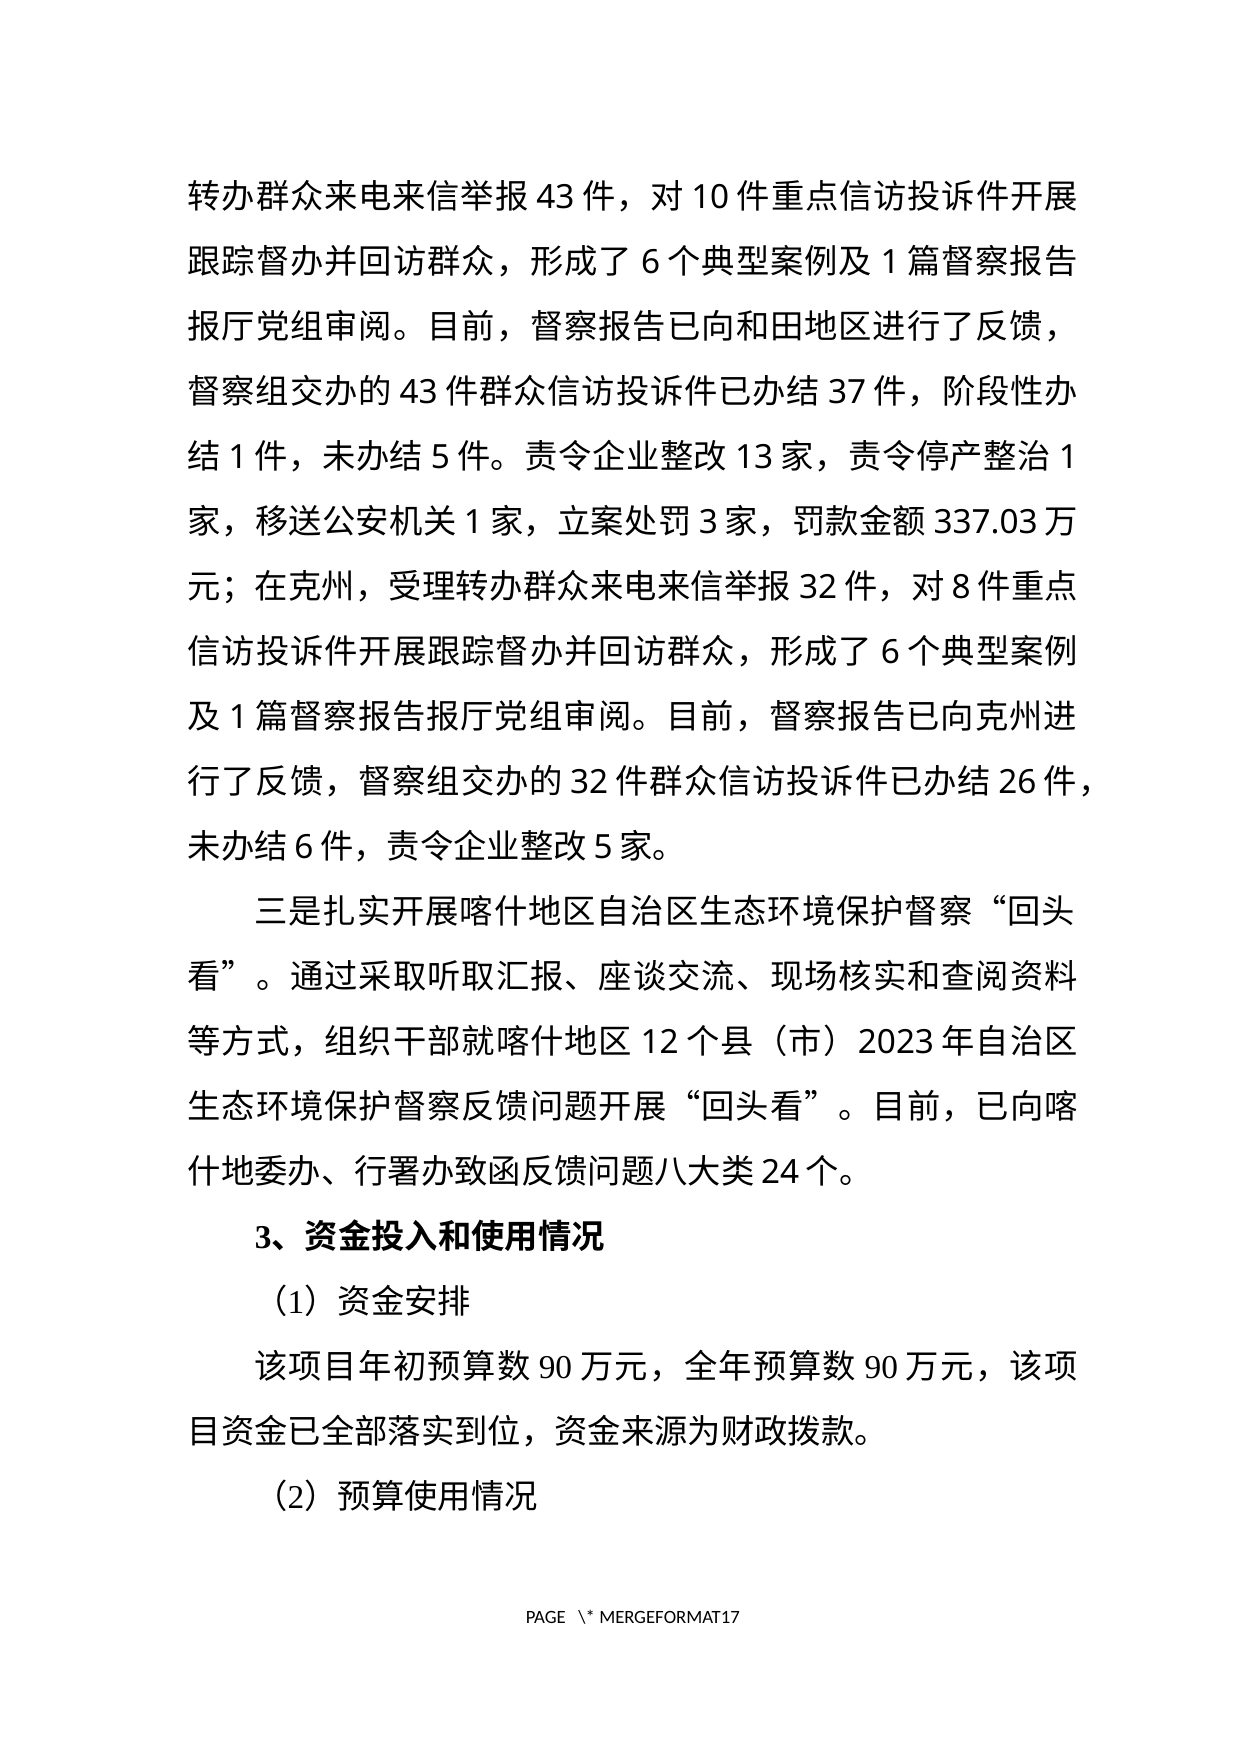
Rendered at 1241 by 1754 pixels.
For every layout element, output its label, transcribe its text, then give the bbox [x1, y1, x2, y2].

text （2）预算使用情况 [187, 1462, 1078, 1527]
text 该项目年初预算数90万元，全年预算数90万元，该项目资金已全部落实到位，资金来源为财政拨款。 [187, 1332, 1078, 1462]
text 3、资金投入和使用情况 [187, 1202, 1078, 1267]
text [187, 162, 1078, 877]
text （1）资金安排 [187, 1267, 1078, 1332]
text 三是扎实开展喀什地区自治区生态环境保护督察“回头看”。通过采取听取汇报、座谈交流、现场核实和查阅资料等方式，组织干部就喀什地区12个县（市）2023年自治区生态环境保护督察反馈问题开展“回头看”。目前，已向喀什地委办、行署办致函反馈问题八大类24个。 [187, 877, 1078, 1202]
